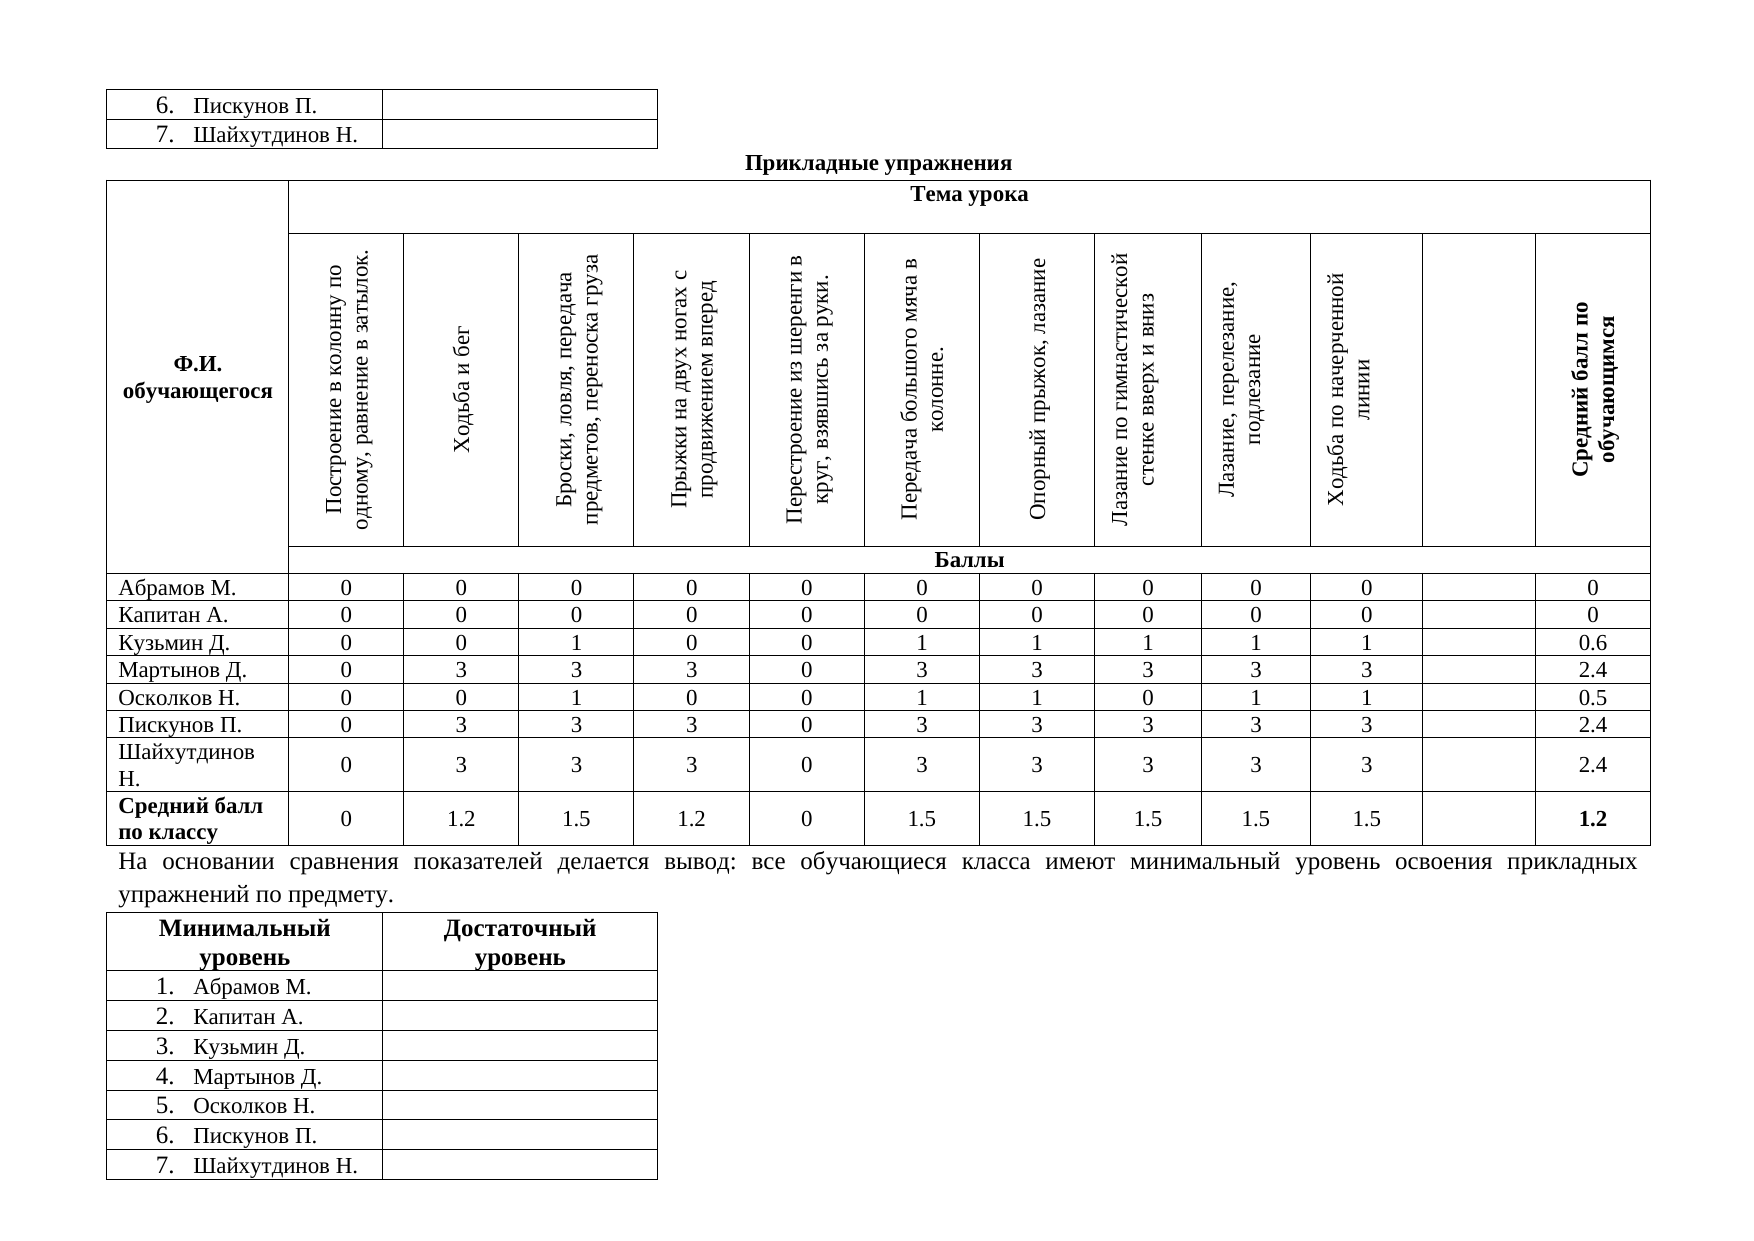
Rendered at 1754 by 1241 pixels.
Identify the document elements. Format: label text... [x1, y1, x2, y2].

table_cell 0 [750, 601, 864, 628]
table_cell 3 [1202, 656, 1310, 682]
table_cell Шайхутдинов Н. [107, 1150, 382, 1179]
table_header Достаточный уровень [383, 913, 657, 970]
table_cell Капитан А. [107, 601, 288, 628]
table_cell 0 [1311, 601, 1422, 628]
table_cell 0 [865, 574, 979, 600]
table_cell 1 [865, 684, 979, 710]
table_cell 0 [1202, 601, 1310, 628]
table_cell 1 [980, 684, 1094, 710]
table_cell [383, 1001, 657, 1030]
table_cell 1.5 [1311, 792, 1422, 845]
table_cell 1 [1202, 629, 1310, 655]
table_cell 1 [865, 629, 979, 655]
table_cell 0 [289, 684, 403, 710]
table_cell 3 [404, 738, 518, 791]
table_cell 0 [750, 792, 864, 845]
table_cell Лазание, перелезание, подлезание [1202, 234, 1310, 546]
table_cell Кузьмин Д. [107, 629, 288, 655]
table_cell 2.4 [1536, 656, 1650, 682]
table_cell 3 [1202, 738, 1310, 791]
table_cell [383, 1031, 657, 1060]
table_cell 0 [634, 601, 749, 628]
table_cell Опорный прыжок, лазание [980, 234, 1094, 546]
text На основании сравнения показателей делается вывод: все обучающиеся класса имеют минимальный уровень освоения прикладных упражнений по предмету. [118, 846, 1639, 908]
table_cell [1423, 234, 1535, 546]
table_cell Шайхутдинов Н. [107, 738, 288, 791]
table_cell Баллы [289, 547, 1650, 573]
table_cell 3 [980, 738, 1094, 791]
table_cell 0 [750, 684, 864, 710]
table_cell Осколков Н. [107, 1091, 382, 1119]
table_cell 0 [634, 629, 749, 655]
table_cell 0 [750, 711, 864, 737]
table_header Ф.И. обучающегося [107, 181, 288, 573]
table_cell 2.4 [1536, 738, 1650, 791]
table_cell 0 [1095, 601, 1201, 628]
table_cell Мартынов Д. [107, 1061, 382, 1089]
table_cell Осколков Н. [107, 684, 288, 710]
table_cell 1.2 [634, 792, 749, 845]
table_cell 0 [404, 684, 518, 710]
table_cell 0 [289, 574, 403, 600]
table_cell Средний балл по классу [107, 792, 288, 845]
table_cell Ходьба по начерченной линии [1311, 234, 1422, 546]
table_cell 0.5 [1536, 684, 1650, 710]
table_cell [383, 1061, 657, 1089]
table_cell [1423, 656, 1535, 682]
table_cell [383, 90, 657, 118]
table_cell Шайхутдинов Н. [107, 120, 382, 148]
table_cell 1.5 [1095, 792, 1201, 845]
table_cell 1.5 [519, 792, 633, 845]
table_cell 1.5 [865, 792, 979, 845]
table_cell [1423, 684, 1535, 710]
table_cell 3 [519, 711, 633, 737]
table_cell [383, 971, 657, 1000]
table_cell 3 [404, 656, 518, 682]
table_cell Кузьмин Д. [107, 1031, 382, 1060]
table_cell 0 [634, 684, 749, 710]
table_cell [1423, 711, 1535, 737]
table_cell 1 [519, 629, 633, 655]
table_cell 1 [1202, 684, 1310, 710]
table_cell 2.4 [1536, 711, 1650, 737]
table_cell 0 [750, 574, 864, 600]
table_cell 1 [1095, 629, 1201, 655]
table_cell 3 [980, 656, 1094, 682]
table_cell 1 [1311, 629, 1422, 655]
table_cell 0 [1202, 574, 1310, 600]
table_cell 0 [289, 738, 403, 791]
table_cell 3 [1202, 711, 1310, 737]
table_cell Абрамов М. [107, 971, 382, 1000]
table_cell 1 [519, 684, 633, 710]
table_cell 1.5 [980, 792, 1094, 845]
table_cell 1.2 [1536, 792, 1650, 845]
text Прикладные упражнения [118, 149, 1639, 176]
table_cell 1.5 [1202, 792, 1310, 845]
table_cell Лазание по гимнастической стенке вверх и вниз [1095, 234, 1201, 546]
table_cell 3 [1311, 656, 1422, 682]
table_cell 3 [634, 738, 749, 791]
table_cell 0 [289, 656, 403, 682]
table_cell Перестроение из шеренги в круг, взявшись за руки. [750, 234, 864, 546]
table_cell 0 [980, 601, 1094, 628]
table_cell 0 [750, 629, 864, 655]
table_cell Броски, ловля, передача предметов, переноска груза [519, 234, 633, 546]
table_cell 3 [865, 656, 979, 682]
table_cell 0 [1536, 574, 1650, 600]
table_cell 3 [865, 711, 979, 737]
table_cell 0 [980, 574, 1094, 600]
table_cell 0 [1536, 601, 1650, 628]
table_cell 0 [865, 601, 979, 628]
table_cell 3 [634, 656, 749, 682]
table_cell 3 [865, 738, 979, 791]
table_cell 3 [519, 656, 633, 682]
table_cell 0 [1311, 574, 1422, 600]
table_cell [1423, 792, 1535, 845]
table_cell Капитан А. [107, 1001, 382, 1030]
table_cell Построение в колонну по одному, равнение в затылок. [289, 234, 403, 546]
table_cell 0 [1095, 684, 1201, 710]
table_cell 3 [980, 711, 1094, 737]
table_cell [1423, 738, 1535, 791]
table_cell 3 [1095, 711, 1201, 737]
table_cell 0.6 [1536, 629, 1650, 655]
table_cell 3 [1311, 738, 1422, 791]
table_cell [383, 1091, 657, 1119]
table_cell 1.2 [404, 792, 518, 845]
table_cell [383, 1150, 657, 1179]
table_cell 0 [289, 711, 403, 737]
table_cell 3 [1095, 656, 1201, 682]
table_cell 0 [404, 601, 518, 628]
table_cell Пискунов П. [107, 1120, 382, 1149]
table_cell 1 [1311, 684, 1422, 710]
table_cell [383, 120, 657, 148]
table_cell Пискунов П. [107, 711, 288, 737]
table_cell 1 [980, 629, 1094, 655]
table_cell 0 [289, 792, 403, 845]
table_cell 3 [404, 711, 518, 737]
table_cell 0 [404, 629, 518, 655]
table_cell Пискунов П. [107, 90, 382, 118]
table_cell 0 [634, 574, 749, 600]
table_cell 3 [1095, 738, 1201, 791]
table_cell Передача большого мяча в колонне. [865, 234, 979, 546]
table_header Тема урока [289, 181, 1650, 233]
table_cell Средний балл по обучающимся [1536, 234, 1650, 546]
table_cell 0 [750, 656, 864, 682]
table_cell [383, 1120, 657, 1149]
table_header Минимальный уровень [107, 913, 382, 970]
table_cell [1423, 601, 1535, 628]
table_cell 0 [519, 601, 633, 628]
table_cell 0 [404, 574, 518, 600]
table_cell 3 [519, 738, 633, 791]
table_cell 0 [1095, 574, 1201, 600]
table_cell Мартынов Д. [107, 656, 288, 682]
table_cell 0 [750, 738, 864, 791]
table_cell 3 [634, 711, 749, 737]
table_cell 3 [1311, 711, 1422, 737]
table_cell [1423, 574, 1535, 600]
table_cell 0 [289, 629, 403, 655]
table_cell 0 [289, 601, 403, 628]
table_cell Ходьба и бег [404, 234, 518, 546]
table_cell 0 [519, 574, 633, 600]
table_cell Прыжки на двух ногах с продвижением вперед [634, 234, 749, 546]
table_cell [1423, 629, 1535, 655]
table_cell Абрамов М. [107, 574, 288, 600]
